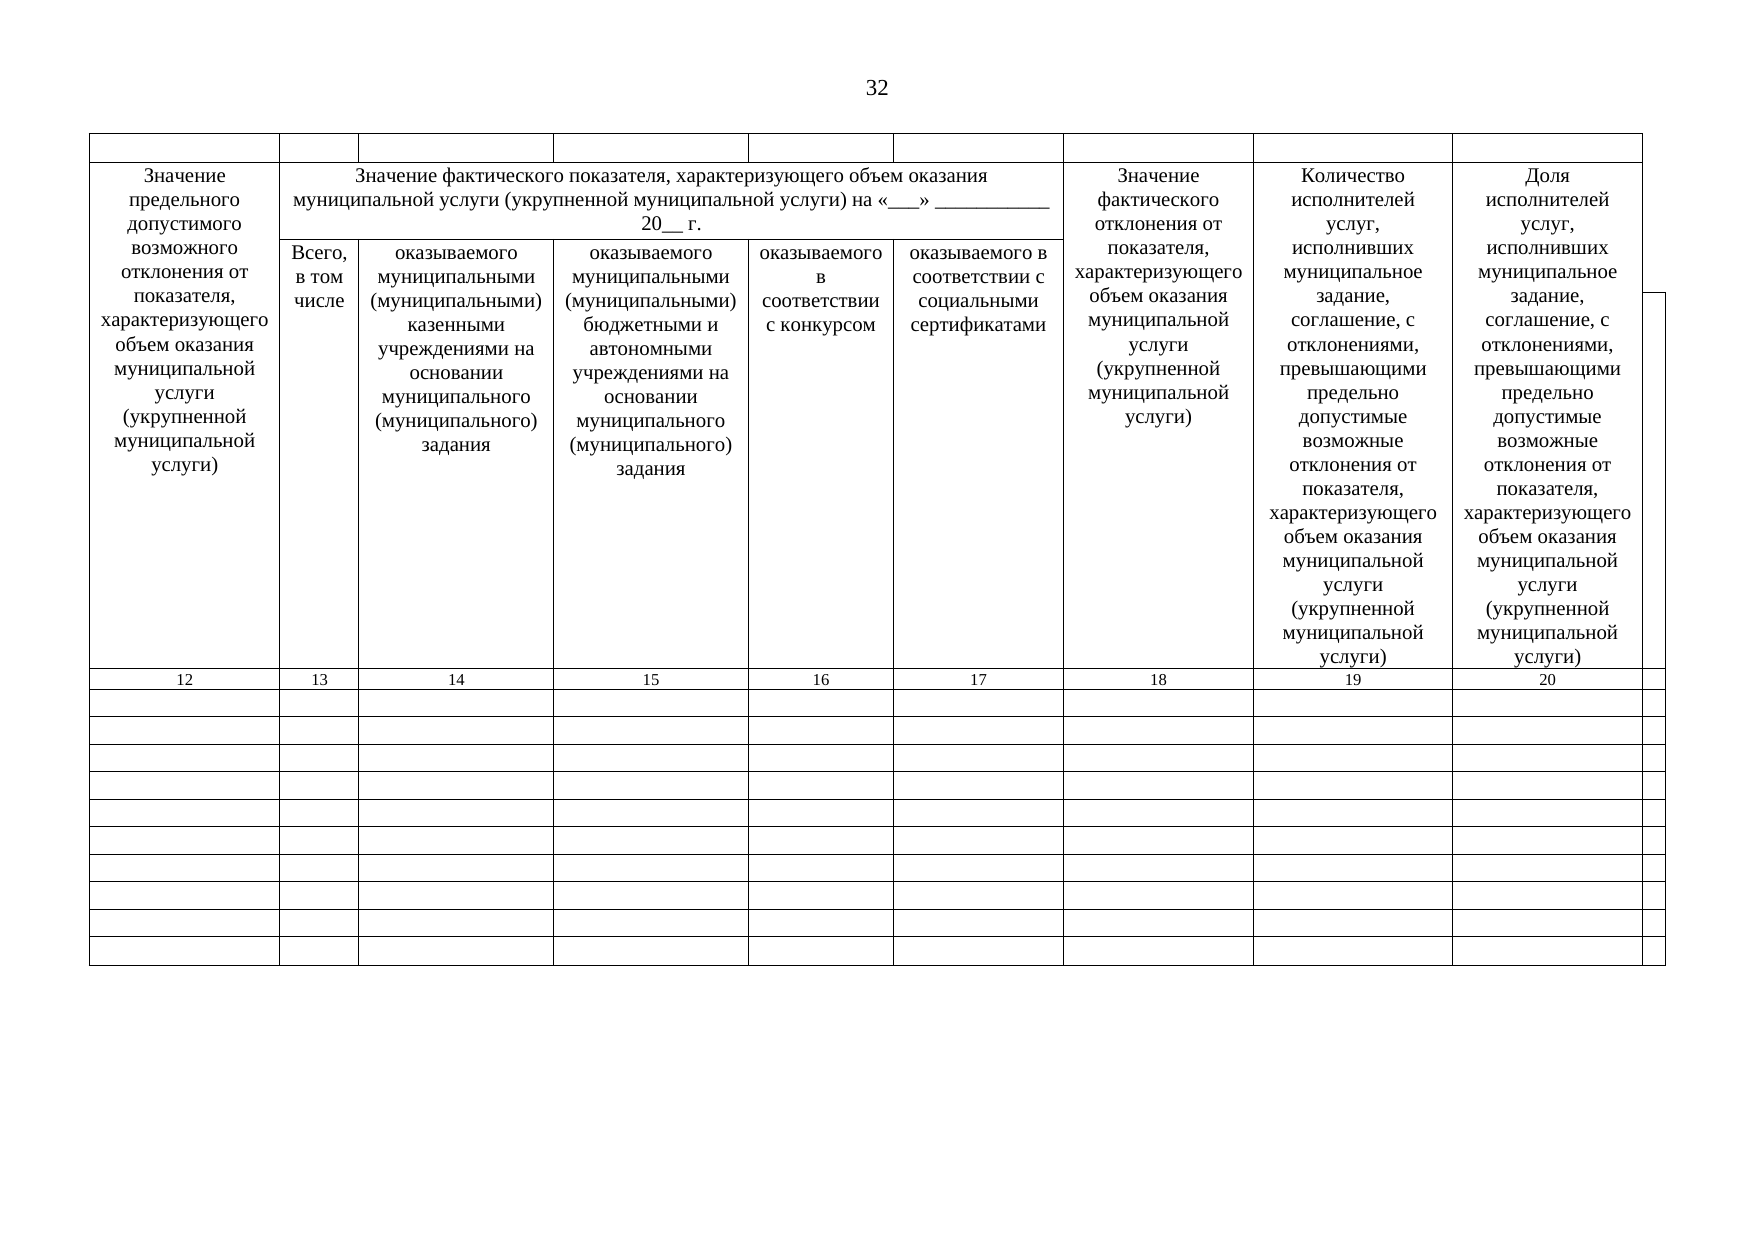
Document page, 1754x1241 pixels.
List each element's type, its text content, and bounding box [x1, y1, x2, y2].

table_cell [1643, 855, 1665, 881]
table_cell [280, 717, 358, 743]
table_cell [1254, 827, 1452, 853]
table_cell Значение фактического отклонения от показателя, характеризующего объем оказания муниципальной услуги (укрупненной муниципальной услуги) [1064, 163, 1253, 668]
table_cell [359, 717, 553, 743]
table_cell [1254, 772, 1452, 798]
table_cell [1643, 910, 1665, 936]
table_cell [1643, 772, 1665, 798]
table_cell [280, 827, 358, 853]
table_cell [1643, 293, 1665, 668]
table_cell [1453, 772, 1642, 798]
table_cell [359, 910, 553, 936]
table_cell [359, 134, 553, 162]
table_cell [1453, 910, 1642, 936]
table_cell [894, 882, 1063, 908]
table_cell [90, 910, 279, 936]
table_cell [90, 937, 279, 965]
table_cell 19 [1254, 669, 1452, 688]
table_cell [1064, 134, 1253, 162]
table_cell [749, 910, 893, 936]
table_cell [359, 800, 553, 826]
table_cell [894, 937, 1063, 965]
table_cell [359, 772, 553, 798]
table_cell [1254, 134, 1452, 162]
table_cell [1254, 855, 1452, 881]
table_cell [1064, 882, 1253, 908]
table_cell [554, 690, 748, 716]
table_cell 18 [1064, 669, 1253, 688]
table_cell [1254, 690, 1452, 716]
table_cell [894, 910, 1063, 936]
table_cell [894, 855, 1063, 881]
table_cell [90, 800, 279, 826]
table_cell [894, 690, 1063, 716]
table_cell [1643, 882, 1665, 908]
table_cell [359, 855, 553, 881]
table_cell 13 [280, 669, 358, 688]
table_cell оказываемого в соответствии с социальными сертификатами [894, 240, 1063, 668]
table_cell [280, 800, 358, 826]
table_cell [1064, 772, 1253, 798]
table_cell [1453, 690, 1642, 716]
table_cell 16 [749, 669, 893, 688]
table_cell [749, 855, 893, 881]
table_cell [1453, 937, 1642, 965]
table_cell [1254, 910, 1452, 936]
table_cell [894, 772, 1063, 798]
table_cell [749, 745, 893, 771]
table_cell Доля исполнителей услуг, исполнивших муниципальное задание, соглашение, с отклонениями, превышающими предельно допустимые возможные отклонения от показателя, характеризующего объем оказания муниципальной услуги (укрупненной муниципальной услуги) [1453, 163, 1642, 668]
table_cell [90, 690, 279, 716]
table_cell [359, 937, 553, 965]
table_cell [554, 134, 748, 162]
table_cell оказываемого муниципальными (муниципальными) бюджетными и автономными учреждениями на основании муниципального (муниципального) задания [554, 240, 748, 668]
table_cell [1254, 800, 1452, 826]
table_cell [1064, 745, 1253, 771]
table_cell [554, 937, 748, 965]
table_cell [1064, 827, 1253, 853]
table_cell [1453, 827, 1642, 853]
table_cell [894, 827, 1063, 853]
table_cell [1064, 937, 1253, 965]
table_cell [90, 882, 279, 908]
table_cell [280, 855, 358, 881]
table_cell [1453, 855, 1642, 881]
table_cell [1453, 745, 1642, 771]
table_cell [280, 882, 358, 908]
table_cell [1453, 882, 1642, 908]
table_cell [554, 827, 748, 853]
table_cell [554, 855, 748, 881]
table_cell [749, 937, 893, 965]
table_cell 14 [359, 669, 553, 688]
table_cell [1254, 882, 1452, 908]
table_cell [1453, 134, 1642, 162]
table_cell [359, 827, 553, 853]
table_cell Всего, в том числе [280, 240, 358, 668]
table_cell 17 [894, 669, 1063, 688]
table_cell [1453, 800, 1642, 826]
table_cell [749, 690, 893, 716]
table_cell Количество исполнителей услуг, исполнивших муниципальное задание, соглашение, с отклонениями, превышающими предельно допустимые возможные отклонения от показателя, характеризующего объем оказания муниципальной услуги (укрупненной муниципальной услуги) [1254, 163, 1452, 668]
table_cell [894, 717, 1063, 743]
table_cell [749, 882, 893, 908]
table_cell [1254, 937, 1452, 965]
table_cell [1643, 827, 1665, 853]
table_cell [1254, 745, 1452, 771]
table_cell Значение предельного допустимого возможного отклонения от показателя, характеризующего объем оказания муниципальной услуги (укрупненной муниципальной услуги) [90, 163, 279, 668]
table_cell 15 [554, 669, 748, 688]
table_cell [1254, 717, 1452, 743]
table_cell [749, 772, 893, 798]
table_cell [1064, 910, 1253, 936]
table_cell [90, 745, 279, 771]
table_cell [280, 134, 358, 162]
table_cell [90, 855, 279, 881]
table_cell оказываемого в соответствии с конкурсом [749, 240, 893, 668]
table_cell [894, 745, 1063, 771]
table_cell Значение фактического показателя, характеризующего объем оказания муниципальной услуги (укрупненной муниципальной услуги) на «___» ___________ 20__ г. [280, 163, 1063, 239]
table_cell [280, 772, 358, 798]
table_cell [90, 134, 279, 162]
table_cell [1643, 690, 1665, 716]
table_cell [1064, 800, 1253, 826]
table_cell [90, 717, 279, 743]
table_cell [749, 827, 893, 853]
table_cell [749, 717, 893, 743]
table_cell [1064, 855, 1253, 881]
table_cell [554, 745, 748, 771]
table_cell [749, 800, 893, 826]
table_cell [280, 937, 358, 965]
table_cell [1064, 690, 1253, 716]
table_cell 12 [90, 669, 279, 688]
table_cell [359, 882, 553, 908]
table_cell [554, 910, 748, 936]
table_cell [1643, 937, 1665, 965]
table_cell [1643, 745, 1665, 771]
table_cell [554, 772, 748, 798]
table_cell оказываемого муниципальными (муниципальными) казенными учреждениями на основании муниципального (муниципального) задания [359, 240, 553, 668]
table_cell [280, 910, 358, 936]
table_cell [1643, 669, 1665, 688]
table_cell [359, 690, 553, 716]
table_cell [1064, 717, 1253, 743]
table_cell [894, 134, 1063, 162]
table_cell [554, 882, 748, 908]
table_cell [280, 745, 358, 771]
table_cell [280, 690, 358, 716]
table_cell [90, 772, 279, 798]
table_cell [1643, 717, 1665, 743]
table_cell [1453, 717, 1642, 743]
table_cell [1643, 800, 1665, 826]
table_cell [554, 800, 748, 826]
table_cell [749, 134, 893, 162]
table_cell [894, 800, 1063, 826]
table_cell [359, 745, 553, 771]
table_cell [90, 827, 279, 853]
table_cell 20 [1453, 669, 1642, 688]
table_cell [554, 717, 748, 743]
